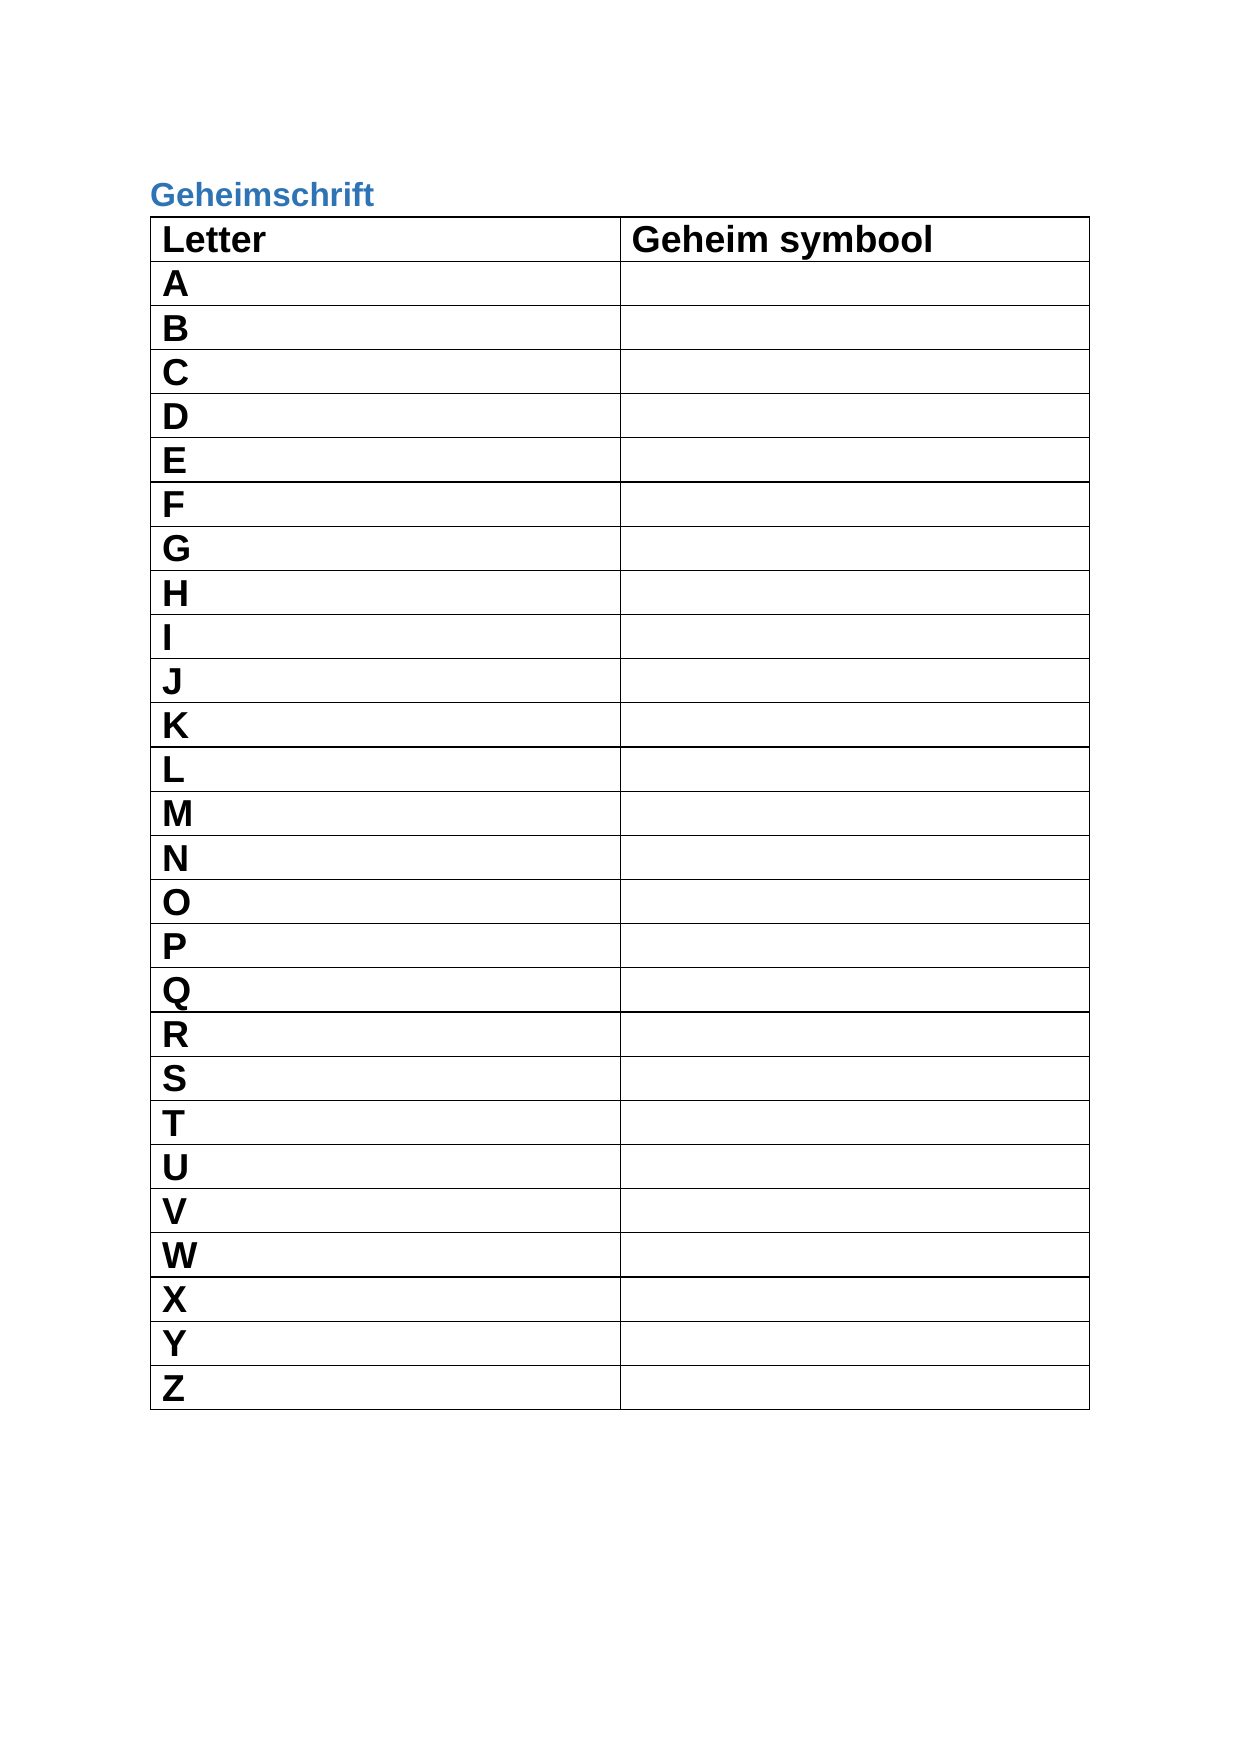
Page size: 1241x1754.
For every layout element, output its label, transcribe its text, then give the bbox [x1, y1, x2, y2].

table_cell W [151, 1233, 620, 1276]
table_cell J [151, 659, 620, 702]
table_header Letter [151, 218, 620, 261]
table_cell X [151, 1278, 620, 1321]
table_cell I [151, 615, 620, 658]
table_cell [621, 350, 1089, 393]
table_cell [621, 438, 1089, 481]
table_cell L [151, 748, 620, 791]
table_cell [621, 1366, 1089, 1409]
table_cell Y [151, 1322, 620, 1365]
table_cell H [151, 571, 620, 614]
table_cell [621, 836, 1089, 879]
table_cell [621, 1057, 1089, 1100]
table_cell [621, 615, 1089, 658]
table_cell Q [151, 968, 620, 1011]
table_cell [621, 394, 1089, 437]
table_cell A [151, 262, 620, 305]
table_cell [621, 748, 1089, 791]
table_cell C [151, 350, 620, 393]
table_cell [621, 659, 1089, 702]
table_cell F [151, 483, 620, 526]
table_cell [621, 924, 1089, 967]
table_cell [621, 1101, 1089, 1144]
table_cell G [151, 527, 620, 570]
table_cell K [151, 703, 620, 746]
table_cell T [151, 1101, 620, 1144]
table_cell [621, 1278, 1089, 1321]
table_cell [621, 571, 1089, 614]
table_cell O [151, 880, 620, 923]
table_cell E [151, 438, 620, 481]
table_cell [621, 1189, 1089, 1232]
table_cell [621, 483, 1089, 526]
subtitle Geheimschrift [150, 175, 1090, 213]
table_cell [621, 527, 1089, 570]
table_cell R [151, 1013, 620, 1056]
table_cell [621, 703, 1089, 746]
table_cell [621, 262, 1089, 305]
table_cell D [151, 394, 620, 437]
table_cell [621, 792, 1089, 835]
table_cell [621, 1013, 1089, 1056]
table_cell S [151, 1057, 620, 1100]
table_cell U [151, 1145, 620, 1188]
table_cell [621, 1233, 1089, 1276]
table_cell [621, 1322, 1089, 1365]
table_header Geheim symbool [621, 218, 1089, 261]
table_cell N [151, 836, 620, 879]
table_cell B [151, 306, 620, 349]
table_cell [621, 306, 1089, 349]
table_cell [621, 968, 1089, 1011]
table_cell [621, 1145, 1089, 1188]
table_cell [621, 880, 1089, 923]
table_cell Z [151, 1366, 620, 1409]
table_cell M [151, 792, 620, 835]
table_cell P [151, 924, 620, 967]
table_cell V [151, 1189, 620, 1232]
